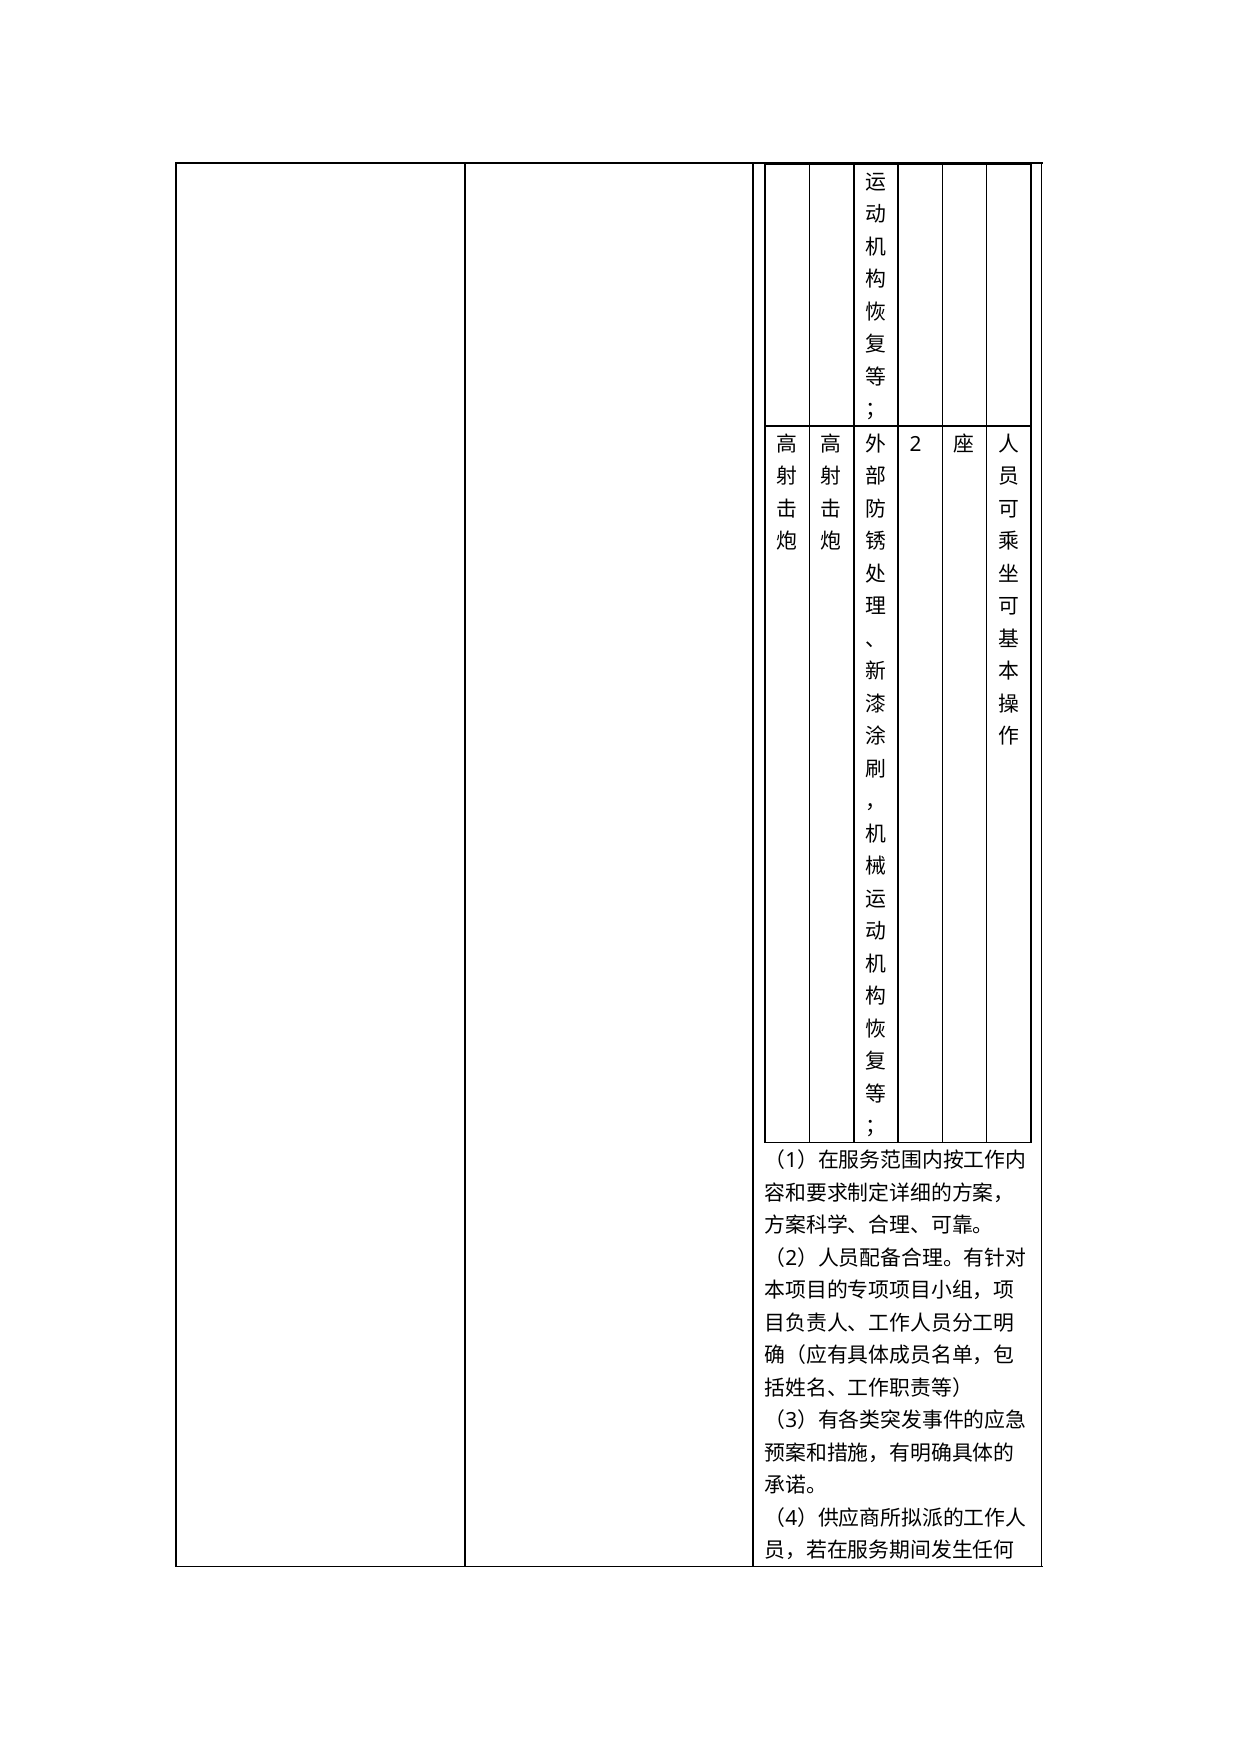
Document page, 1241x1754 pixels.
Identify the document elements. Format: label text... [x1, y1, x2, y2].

table_cell ★ [466, 164, 752, 1566]
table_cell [754, 164, 1041, 1566]
table_cell 1 [177, 164, 464, 1566]
